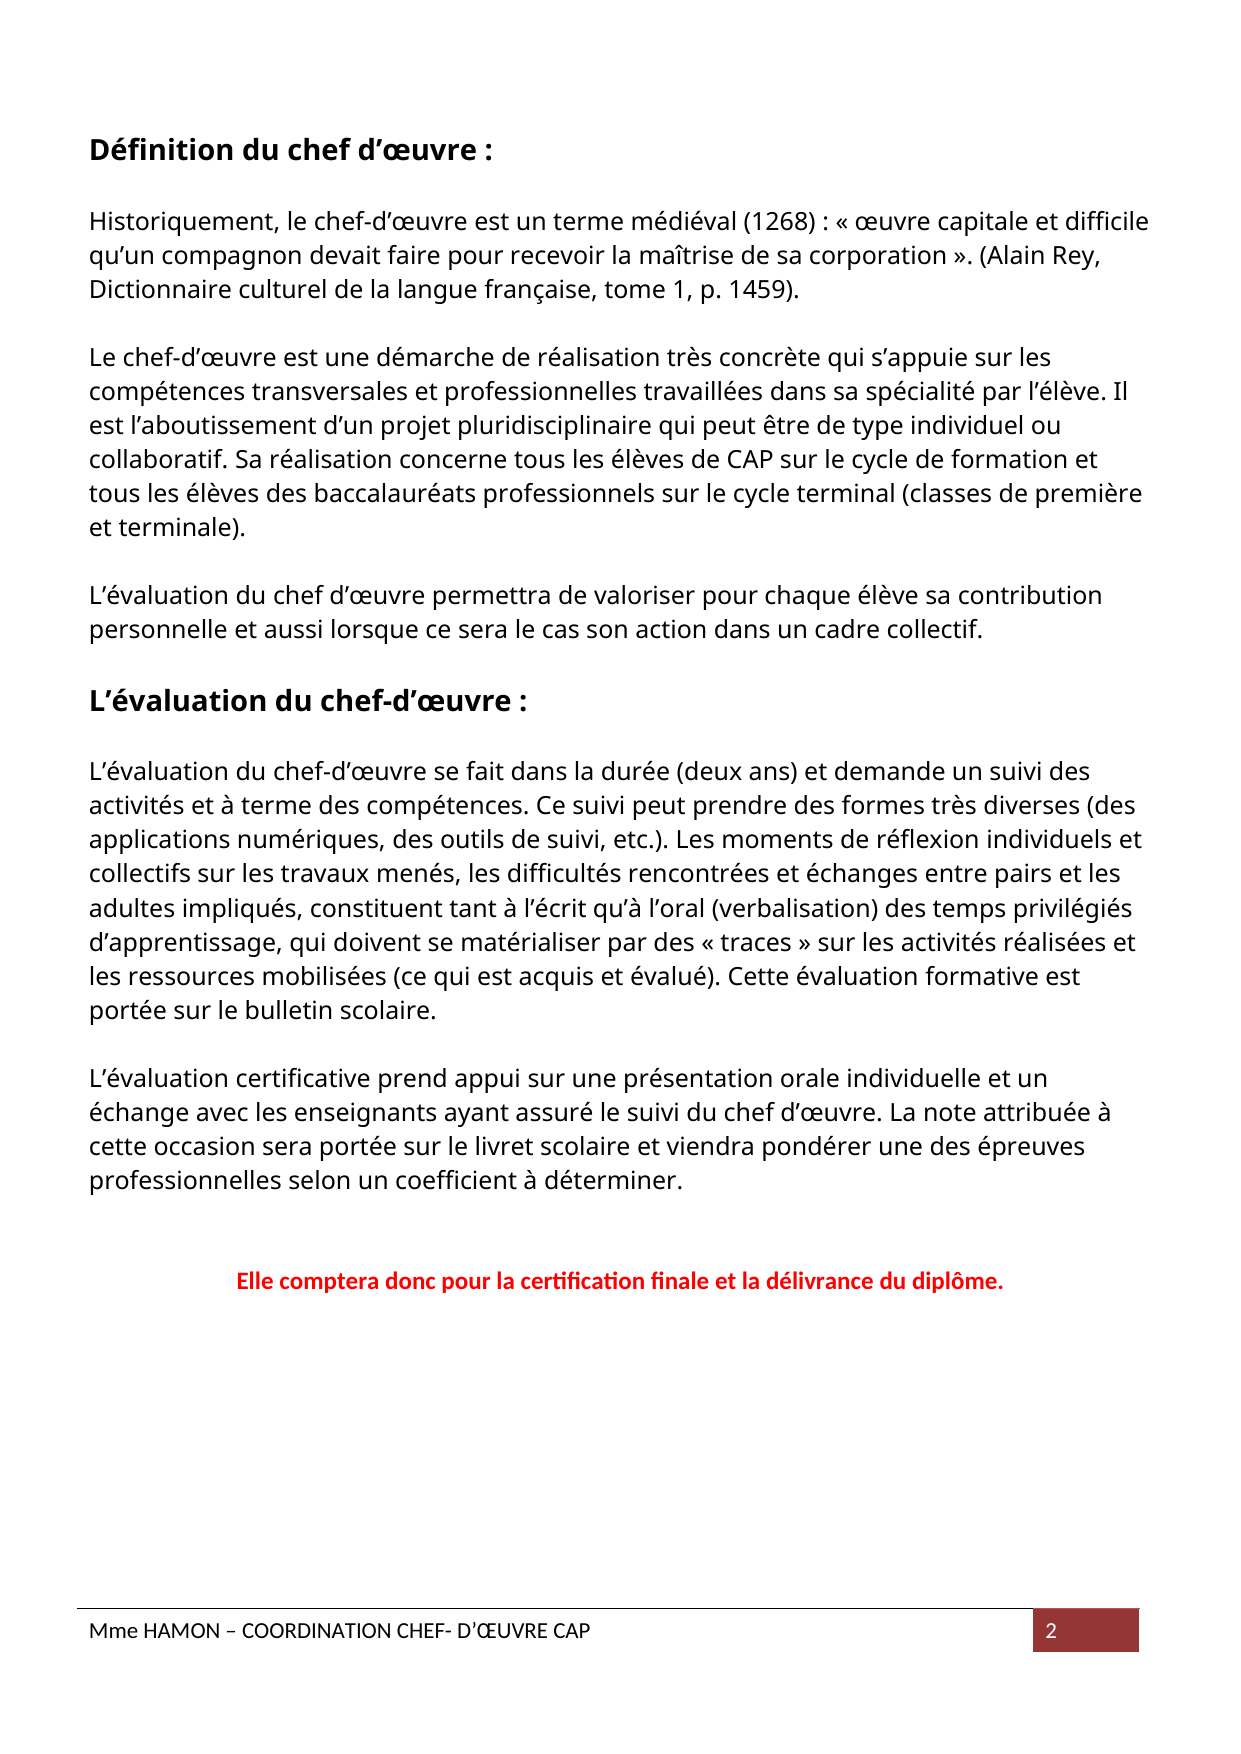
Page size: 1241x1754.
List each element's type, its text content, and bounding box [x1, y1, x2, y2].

text Historiquement, le chef-d’œuvre est un terme médiéval (1268) : « œuvre capitale et difficile qu’un compagnon devait faire pour recevoir la maîtrise de sa corporation ». (Alain Rey, Dictionnaire culturel de la langue française, tome 1, p. 1459). [89, 203, 1152, 306]
text L’évaluation du chef-d’œuvre : [89, 680, 1152, 720]
text Définition du chef d’œuvre : [89, 129, 1152, 169]
text L’évaluation du chef-d’œuvre se fait dans la durée (deux ans) et demande un suivi des activités et à terme des compétences. Ce suivi peut prendre des formes très diverses (des applications numériques, des outils de suivi, etc.). Les moments de réflexion individuels et collectifs sur les travaux menés, les difficultés rencontrées et échanges entre pairs et les adultes impliqués, constituent tant à l’écrit qu’à l’oral (verbalisation) des temps privilégiés d’apprentissage, qui doivent se matérialiser par des « traces » sur les activités réalisées et les ressources mobilisées (ce qui est acquis et évalué). Cette évaluation formative est portée sur le bulletin scolaire. [89, 754, 1152, 1026]
text Le chef-d’œuvre est une démarche de réalisation très concrète qui s’appuie sur les compétences transversales et professionnelles travaillées dans sa spécialité par l’élève. Il est l’aboutissement d’un projet pluridisciplinaire qui peut être de type individuel ou collaboratif. Sa réalisation concerne tous les élèves de CAP sur le cycle de formation et tous les élèves des baccalauréats professionnels sur le cycle terminal (classes de première et terminale). [89, 339, 1152, 544]
text Elle comptera donc pour la certification finale et la délivrance du diplôme. [89, 1265, 1152, 1295]
text L’évaluation certificative prend appui sur une présentation orale individuelle et un échange avec les enseignants ayant assuré le suivi du chef d’œuvre. La note attribuée à cette occasion sera portée sur le livret scolaire et viendra pondérer une des épreuves professionnelles selon un coefficient à déterminer. [89, 1061, 1152, 1197]
text L’évaluation du chef d’œuvre permettra de valoriser pour chaque élève sa contribution personnelle et aussi lorsque ce sera le cas son action dans un cadre collectif. [89, 578, 1152, 646]
